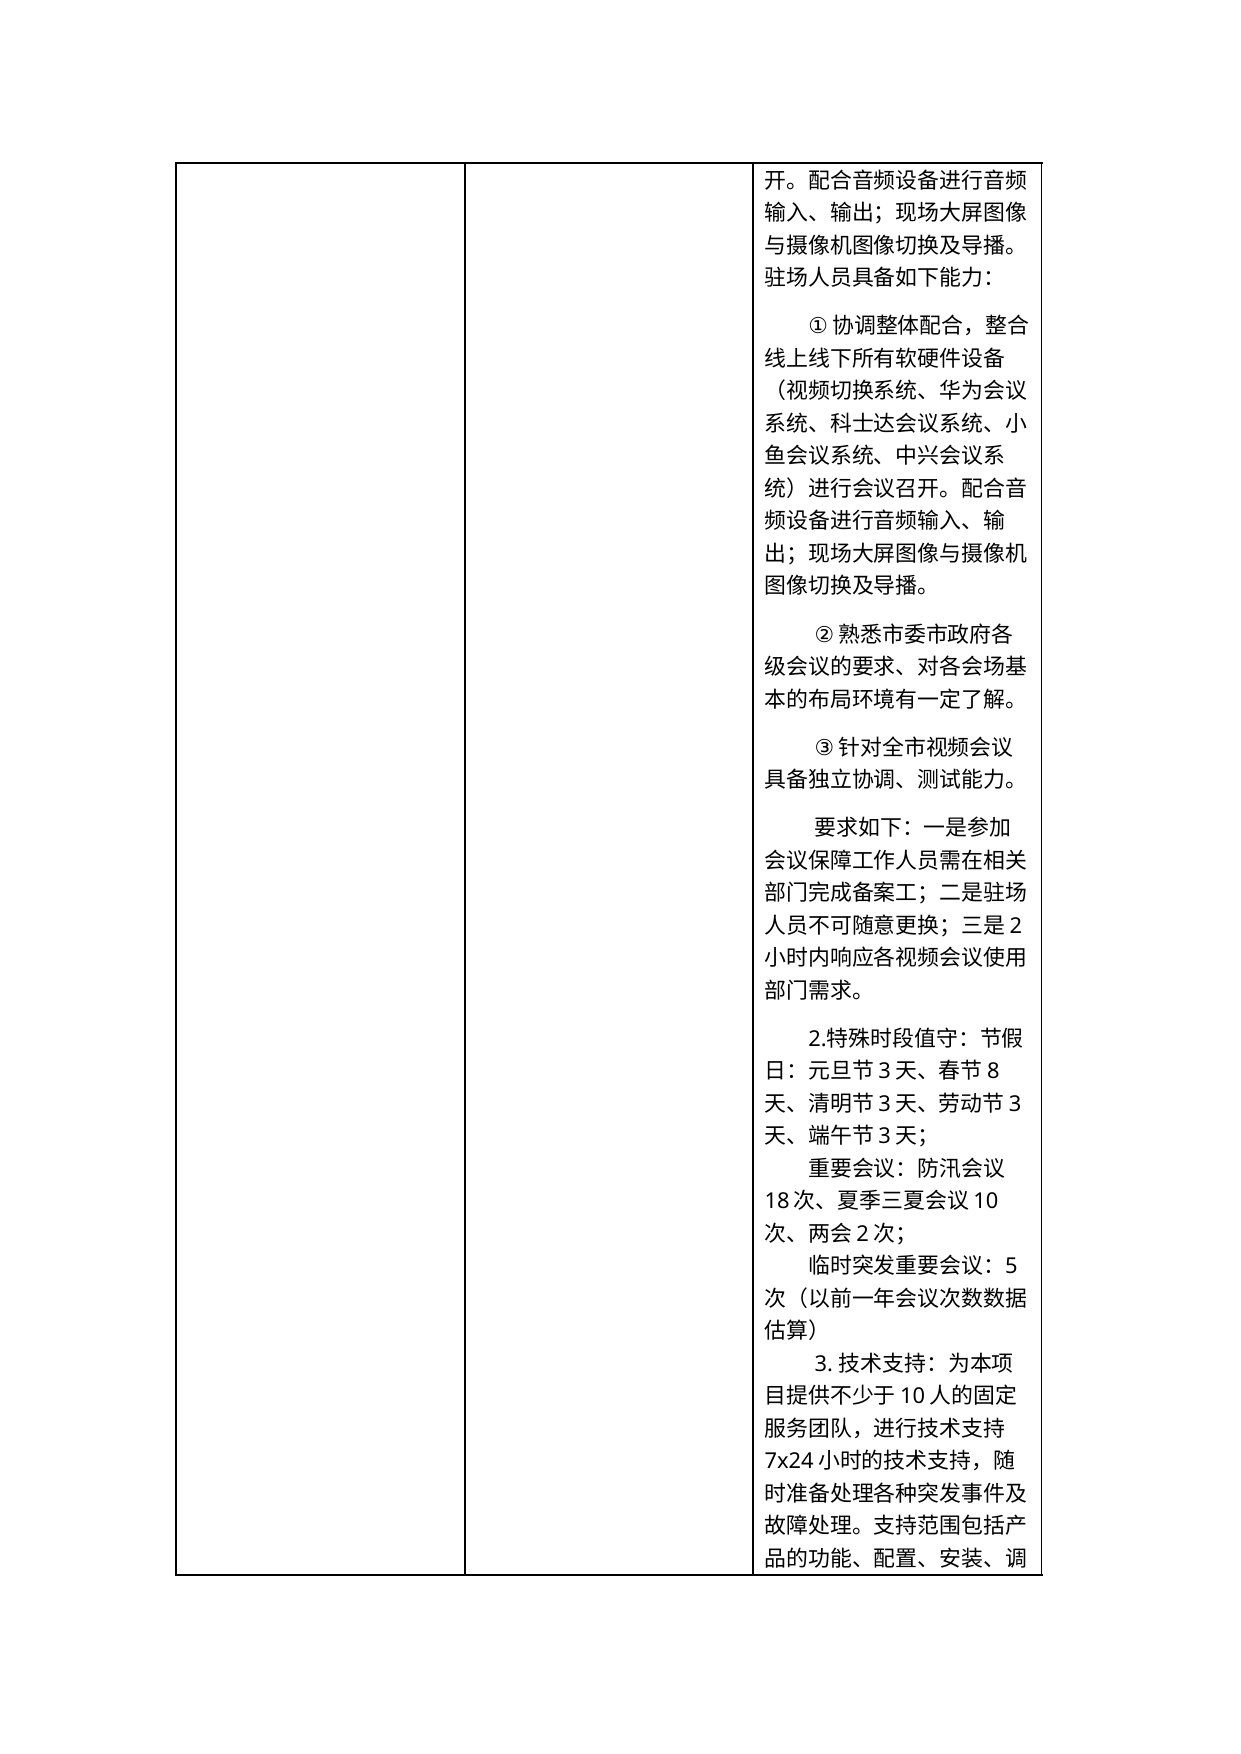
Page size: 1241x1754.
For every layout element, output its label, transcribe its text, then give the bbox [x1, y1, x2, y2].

table_cell 1 [177, 164, 464, 1574]
table_cell [466, 164, 752, 1574]
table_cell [754, 164, 1041, 1574]
